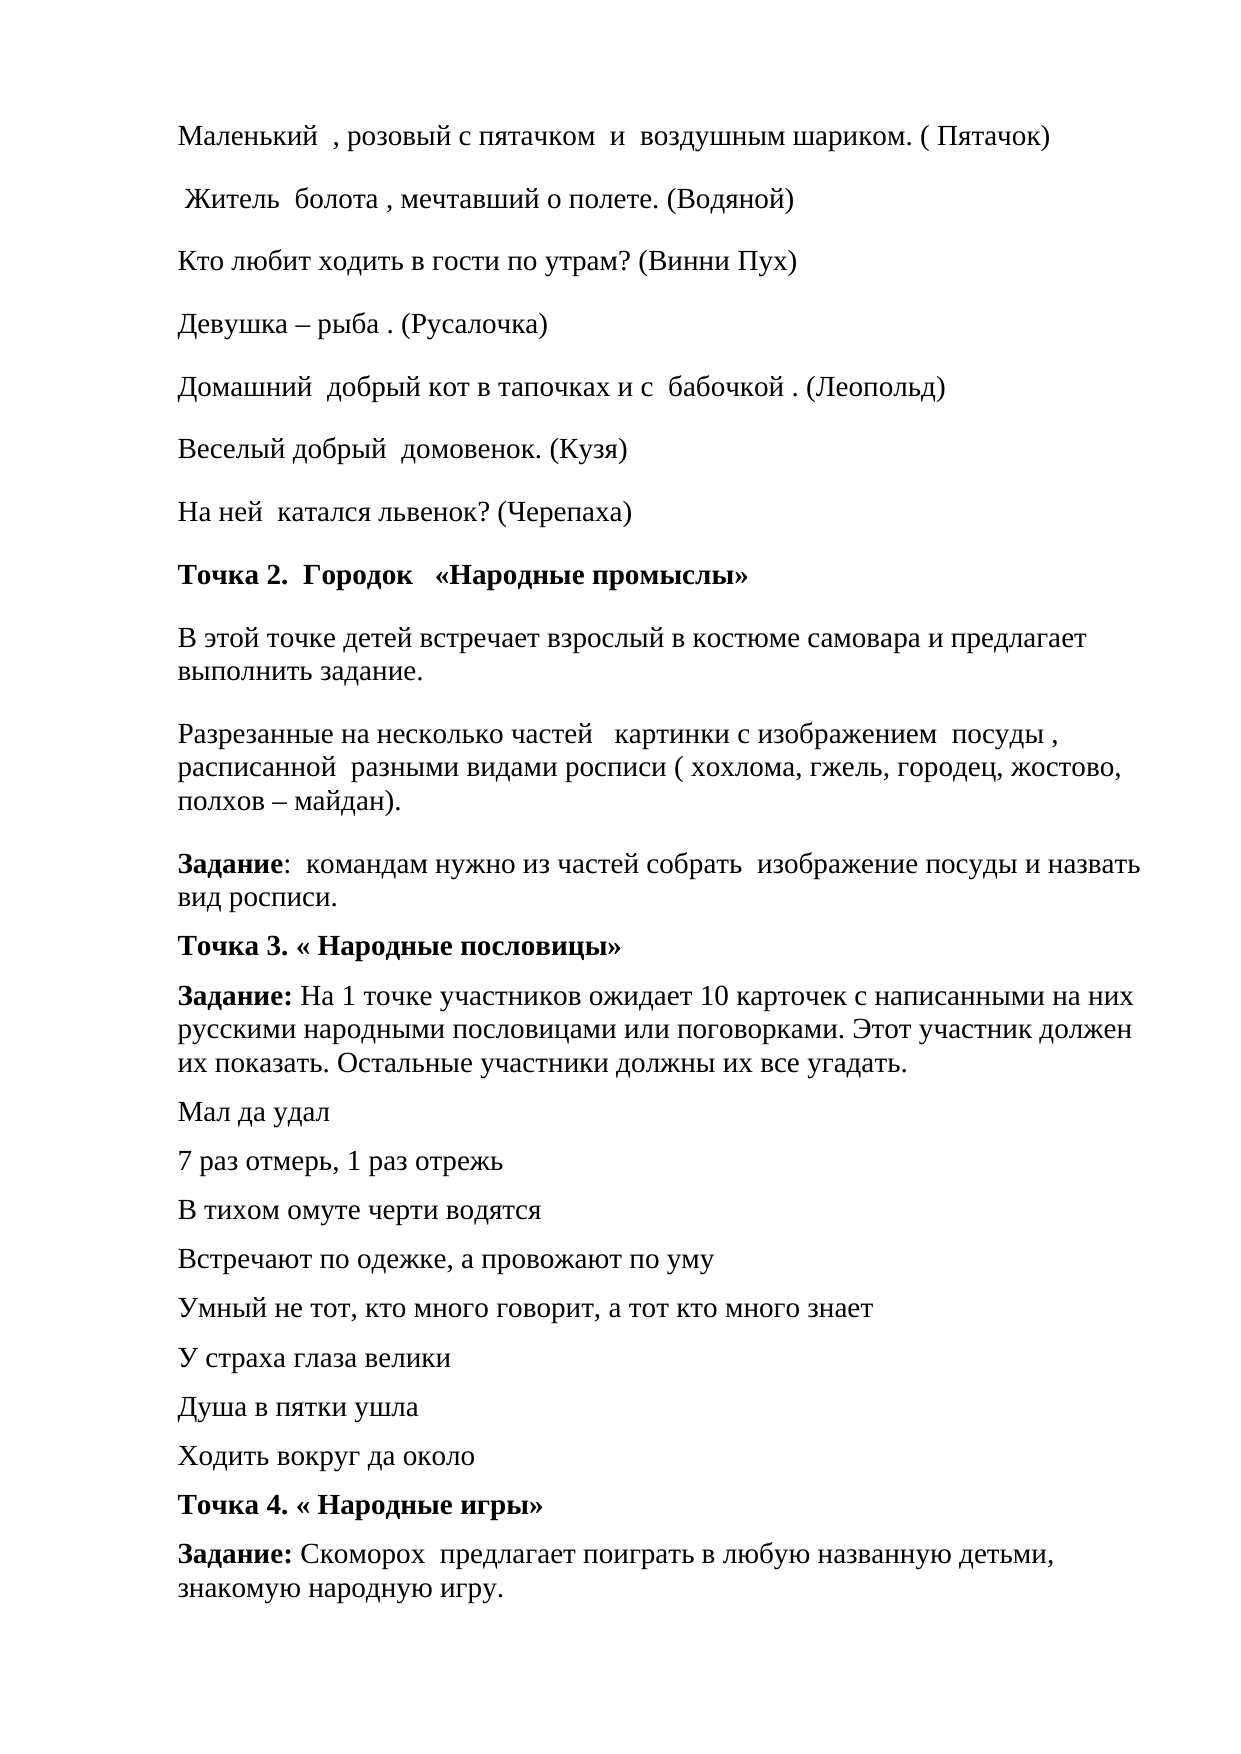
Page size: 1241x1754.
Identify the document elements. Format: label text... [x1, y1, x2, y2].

text Задание: командам нужно из частей собрать изображение посуды и назвать вид росписи. [177, 846, 1152, 913]
text 7 раз отмерь, 1 раз отрежь [177, 1143, 1152, 1177]
text Задание: Скоморох предлагает поиграть в любую названную детьми, знакомую народную игру. [177, 1536, 1152, 1603]
text Задание: На 1 точке участников ожидает 10 карточек с написанными на них русскими народными пословицами или поговорками. Этот участник должен их показать. Остальные участники должны их все угадать. [177, 978, 1152, 1078]
text На ней катался львенок? (Черепаха) [177, 494, 1152, 528]
text Ходить вокруг да около [177, 1438, 1152, 1472]
text Маленький , розовый с пятачком и воздушным шариком. ( Пятачок) [177, 118, 1152, 152]
text Умный не тот, кто много говорит, а тот кто много знает [177, 1291, 1152, 1324]
text Веселый добрый домовенок. (Кузя) [177, 432, 1152, 465]
text Домашний добрый кот в тапочках и с бабочкой . (Леопольд) [177, 369, 1152, 402]
text Точка 3. « Народные пословицы» [177, 928, 1152, 962]
text У страха глаза велики [177, 1340, 1152, 1373]
text Встречают по одежке, а провожают по уму [177, 1241, 1152, 1275]
text Кто любит ходить в гости по утрам? (Винни Пух) [177, 243, 1152, 277]
text Девушка – рыба . (Русалочка) [177, 306, 1152, 340]
text Разрезанные на несколько частей картинки с изображением посуды , расписанной разными видами росписи ( хохлома, гжель, городец, жостово, полхов – майдан). [177, 716, 1152, 817]
text Точка 2. Городок «Народные промыслы» [177, 557, 1152, 591]
text Житель болота , мечтавший о полете. (Водяной) [177, 181, 1152, 214]
text Мал да удал [177, 1094, 1152, 1127]
text В этой точке детей встречает взрослый в костюме самовара и предлагает выполнить задание. [177, 620, 1152, 687]
text В тихом омуте черти водятся [177, 1192, 1152, 1226]
text Точка 4. « Народные игры» [177, 1487, 1152, 1521]
text Душа в пятки ушла [177, 1389, 1152, 1422]
